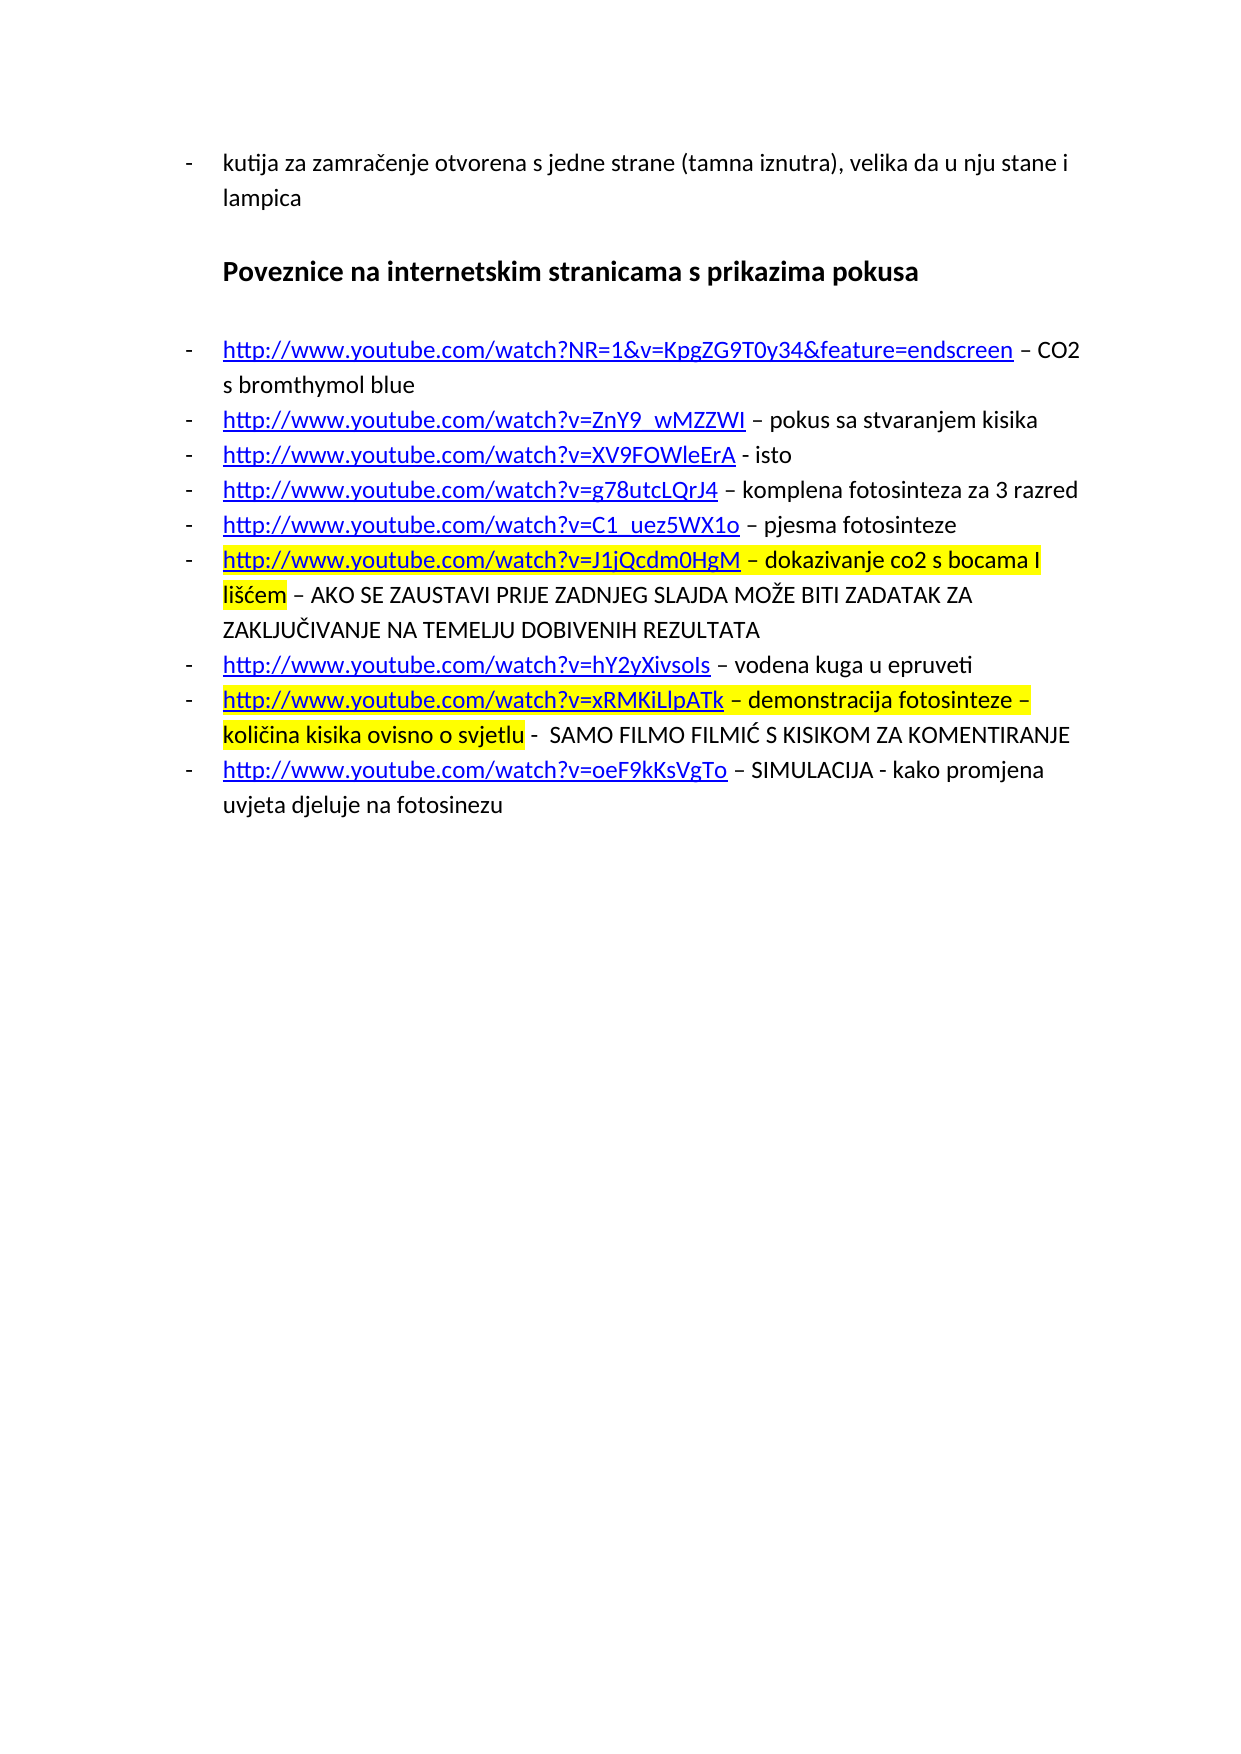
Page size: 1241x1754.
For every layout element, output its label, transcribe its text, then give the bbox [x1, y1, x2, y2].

list http://www.youtube.com/watch?v=C1_uez5WX1o – pjesma fotosinteze [185, 509, 1093, 540]
list http://www.youtube.com/watch?v=g78utcLQrJ4 – komplena fotosinteza za 3 razred [185, 474, 1093, 505]
list http://www.youtube.com/watch?v=ZnY9_wMZZWI – pokus sa stvaranjem kisika [185, 404, 1093, 435]
list http://www.youtube.com/watch?v=oeF9kKsVgTo – SIMULACIJA - kako promjena uvjeta djeluje na fotosinezu [185, 754, 1093, 820]
list http://www.youtube.com/watch?v=XV9FOWleErA - isto [185, 439, 1093, 470]
list http://www.youtube.com/watch?v=xRMKiLlpATk – demonstracija fotosinteze – količina kisika ovisno o svjetlu - SAMO FILMO FILMIĆ S KISIKOM ZA KOMENTIRANJE [185, 684, 1093, 750]
list kutija za zamračenje otvorena s jedne strane (tamna iznutra), velika da u nju stane i lampica [185, 148, 1093, 213]
list http://www.youtube.com/watch?v=J1jQcdm0HgM – dokazivanje co2 s bocama I lišćem – AKO SE ZAUSTAVI PRIJE ZADNJEG SLAJDA MOŽE BITI ZADATAK ZA ZAKLJUČIVANJE NA TEMELJU DOBIVENIH REZULTATA [185, 544, 1093, 645]
list http://www.youtube.com/watch?NR=1&v=KpgZG9T0y34&feature=endscreen – CO2 s bromthymol blue [185, 334, 1093, 400]
list Poveznice na internetskim stranicama s prikazima pokusa [223, 253, 1093, 288]
list http://www.youtube.com/watch?v=hY2yXivsoIs – vodena kuga u epruveti [185, 649, 1093, 680]
